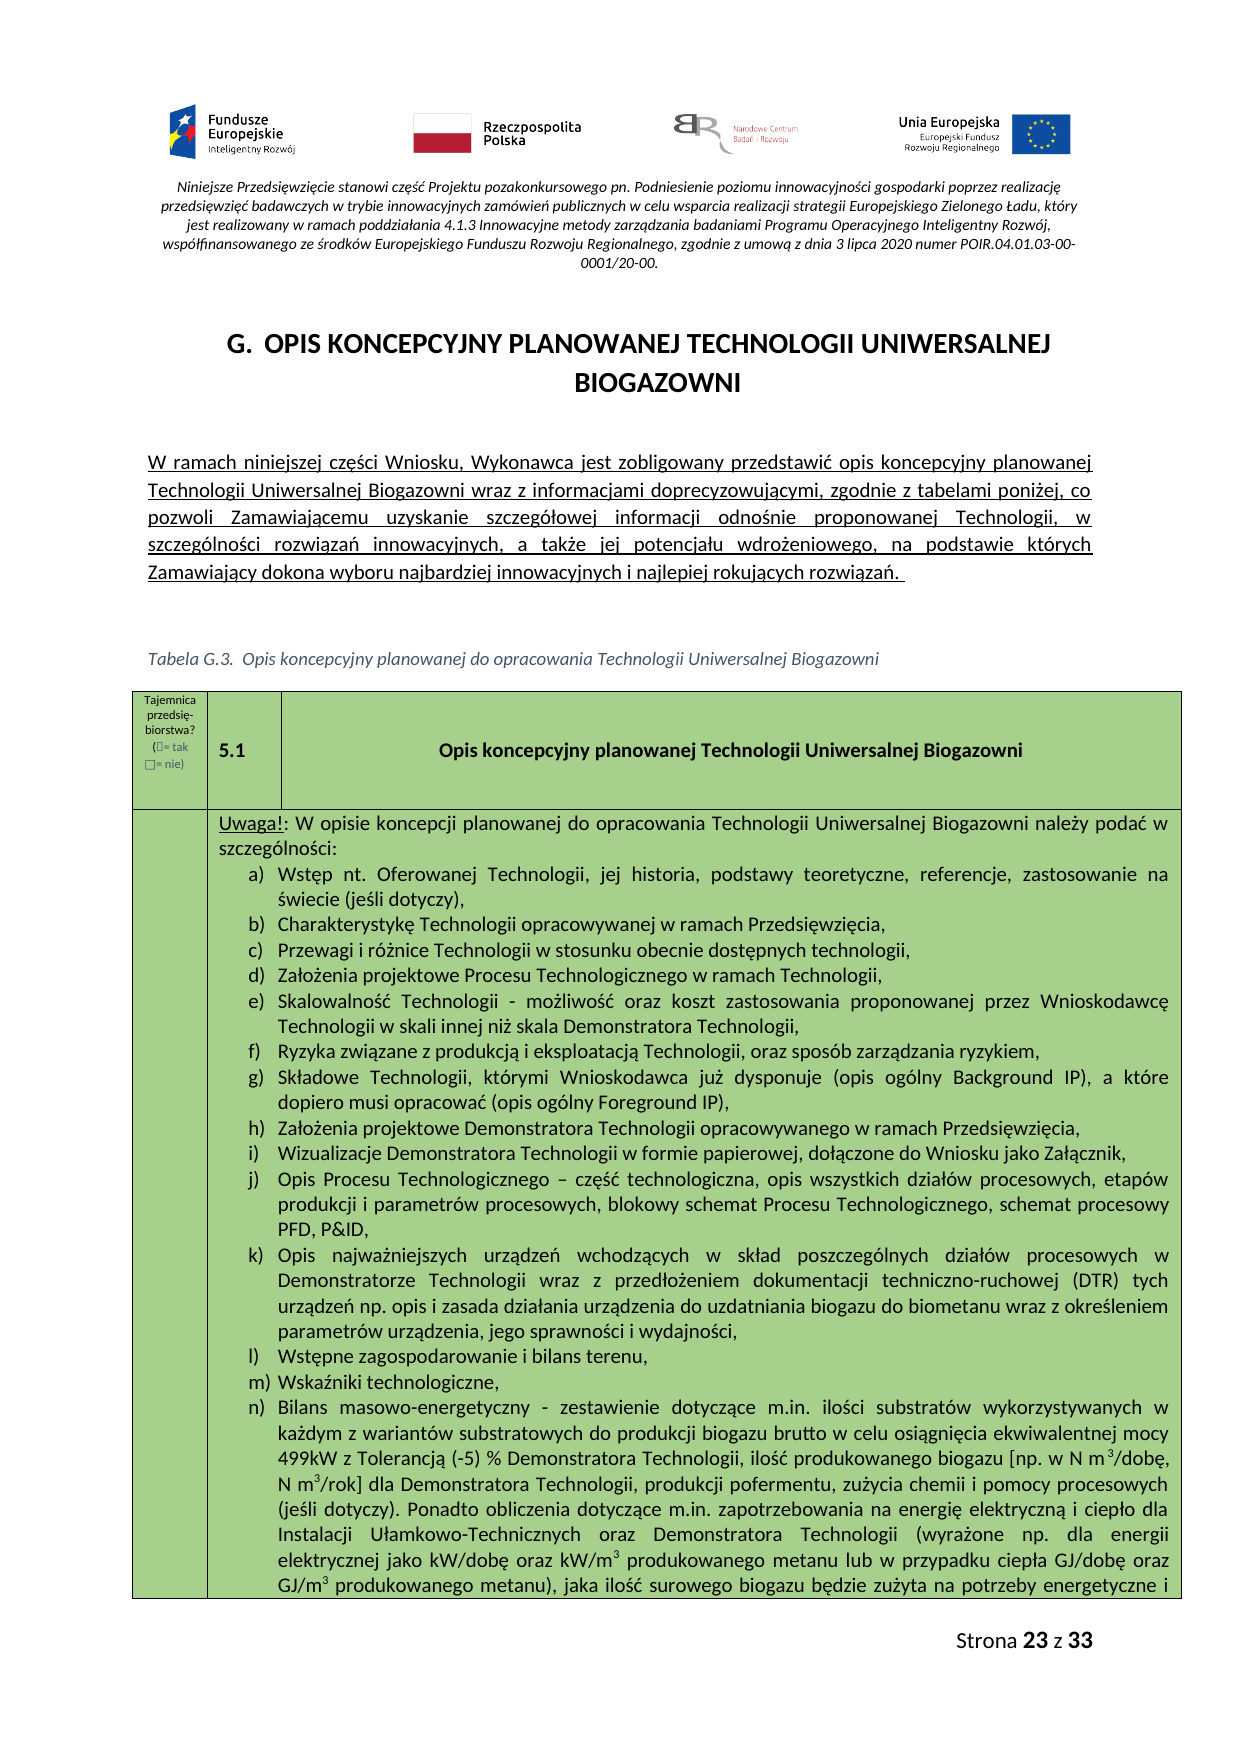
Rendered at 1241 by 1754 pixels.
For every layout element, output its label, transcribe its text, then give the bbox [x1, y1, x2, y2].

picture [169, 104, 1071, 159]
table_header [208, 692, 281, 809]
table_header Tajemnica przedsię-biorstwa? (= tak □= nie) [133, 692, 207, 809]
text W ramach niniejszej części Wniosku, Wykonawca jest zobligowany przedstawić opis koncepcyjny planowanej Technologii Uniwersalnej Biogazowni wraz z informacjami doprecyzowującymi, zgodnie z tabelami poniżej, co pozwoli Zamawiającemu uzyskanie szczegółowej informacji odnośnie proponowanej Technologii, w szczególności rozwiązań innowacyjnych, a także jej potencjału wdrożeniowego, na podstawie których Zamawiający dokona wyboru najbardziej innowacyjnych i najlepiej rokujących rozwiązań. [148, 472, 1093, 553]
table_cell [133, 810, 207, 1598]
subtitle OPIS KONCEPCYJNY PLANOWANEJ TECHNOLOGII UNIWERSALNEJ BIOGAZOWNI [185, 326, 1093, 400]
table_header Opis koncepcyjny planowanej Technologii Uniwersalnej Biogazowni [282, 692, 1181, 809]
